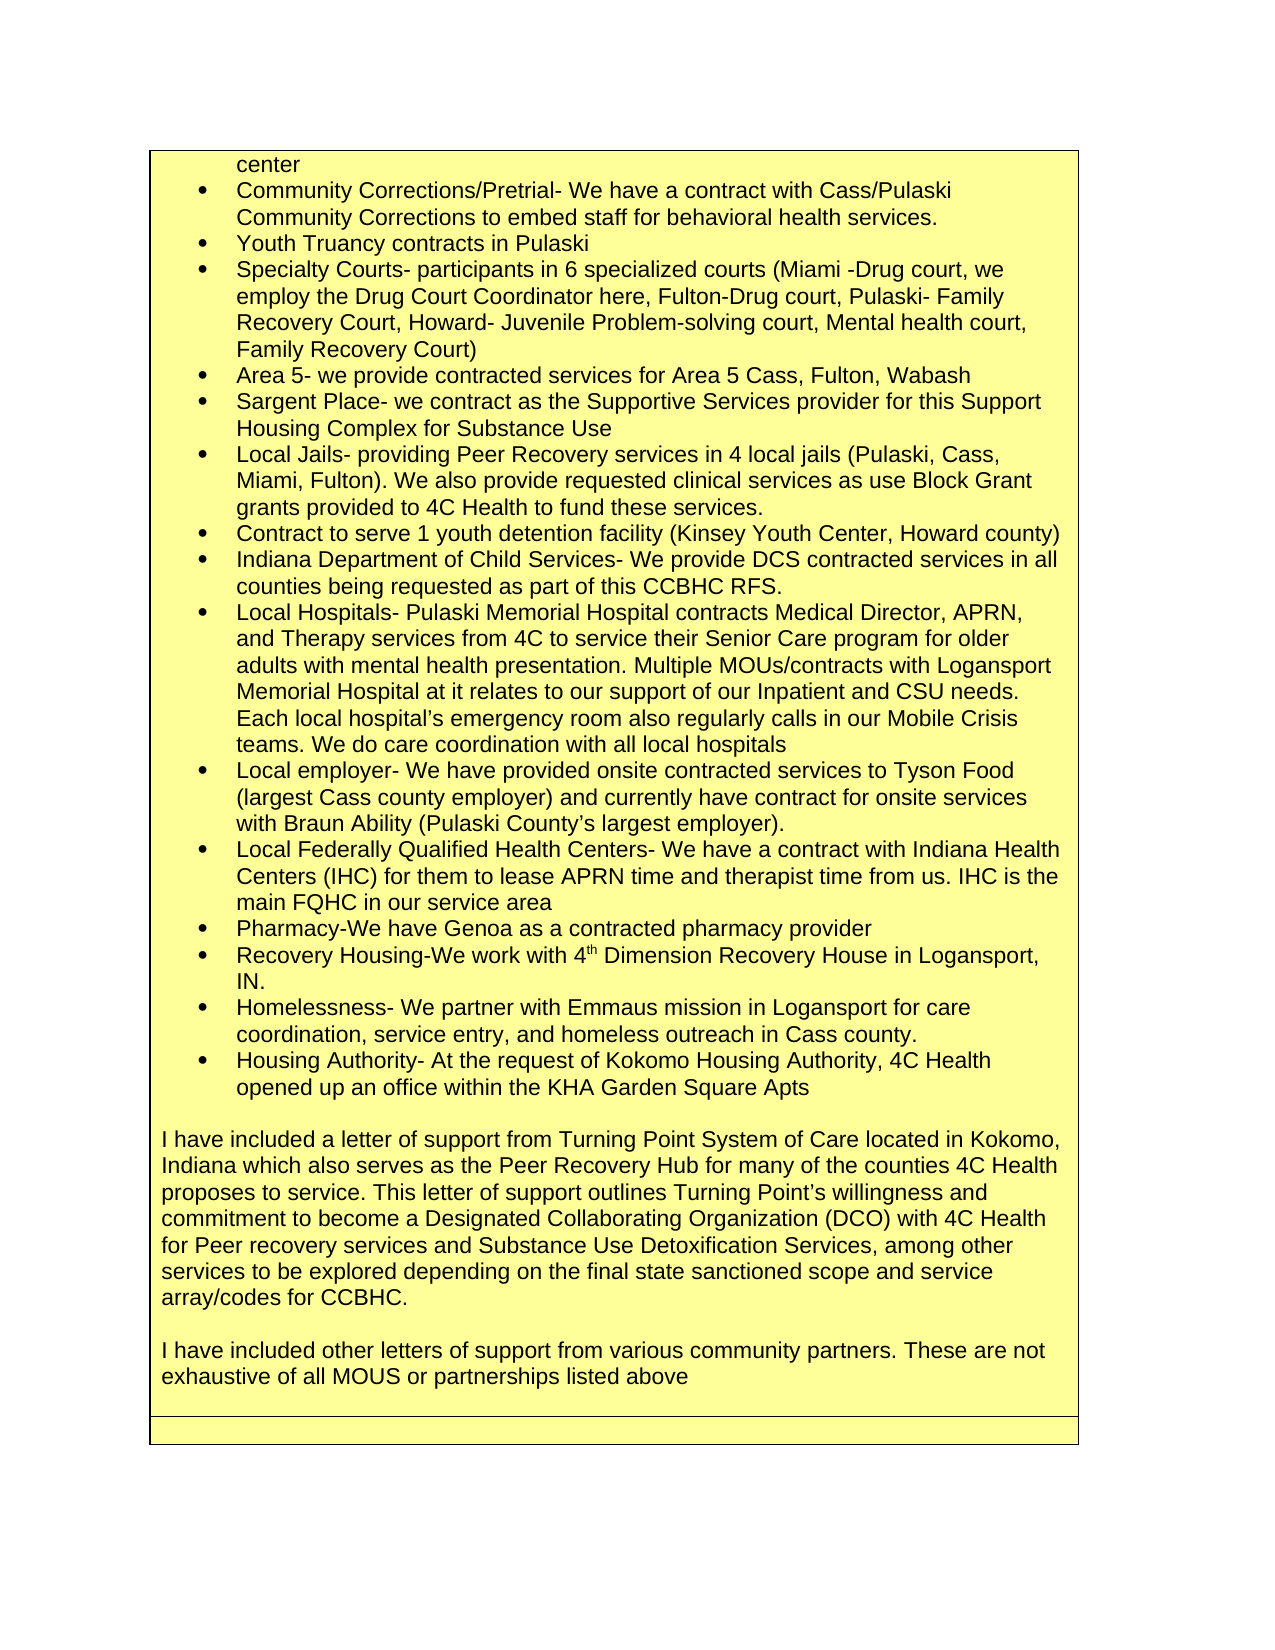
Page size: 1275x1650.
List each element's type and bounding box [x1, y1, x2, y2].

table_header [151, 151, 1078, 1416]
table_cell [151, 1417, 1078, 1443]
